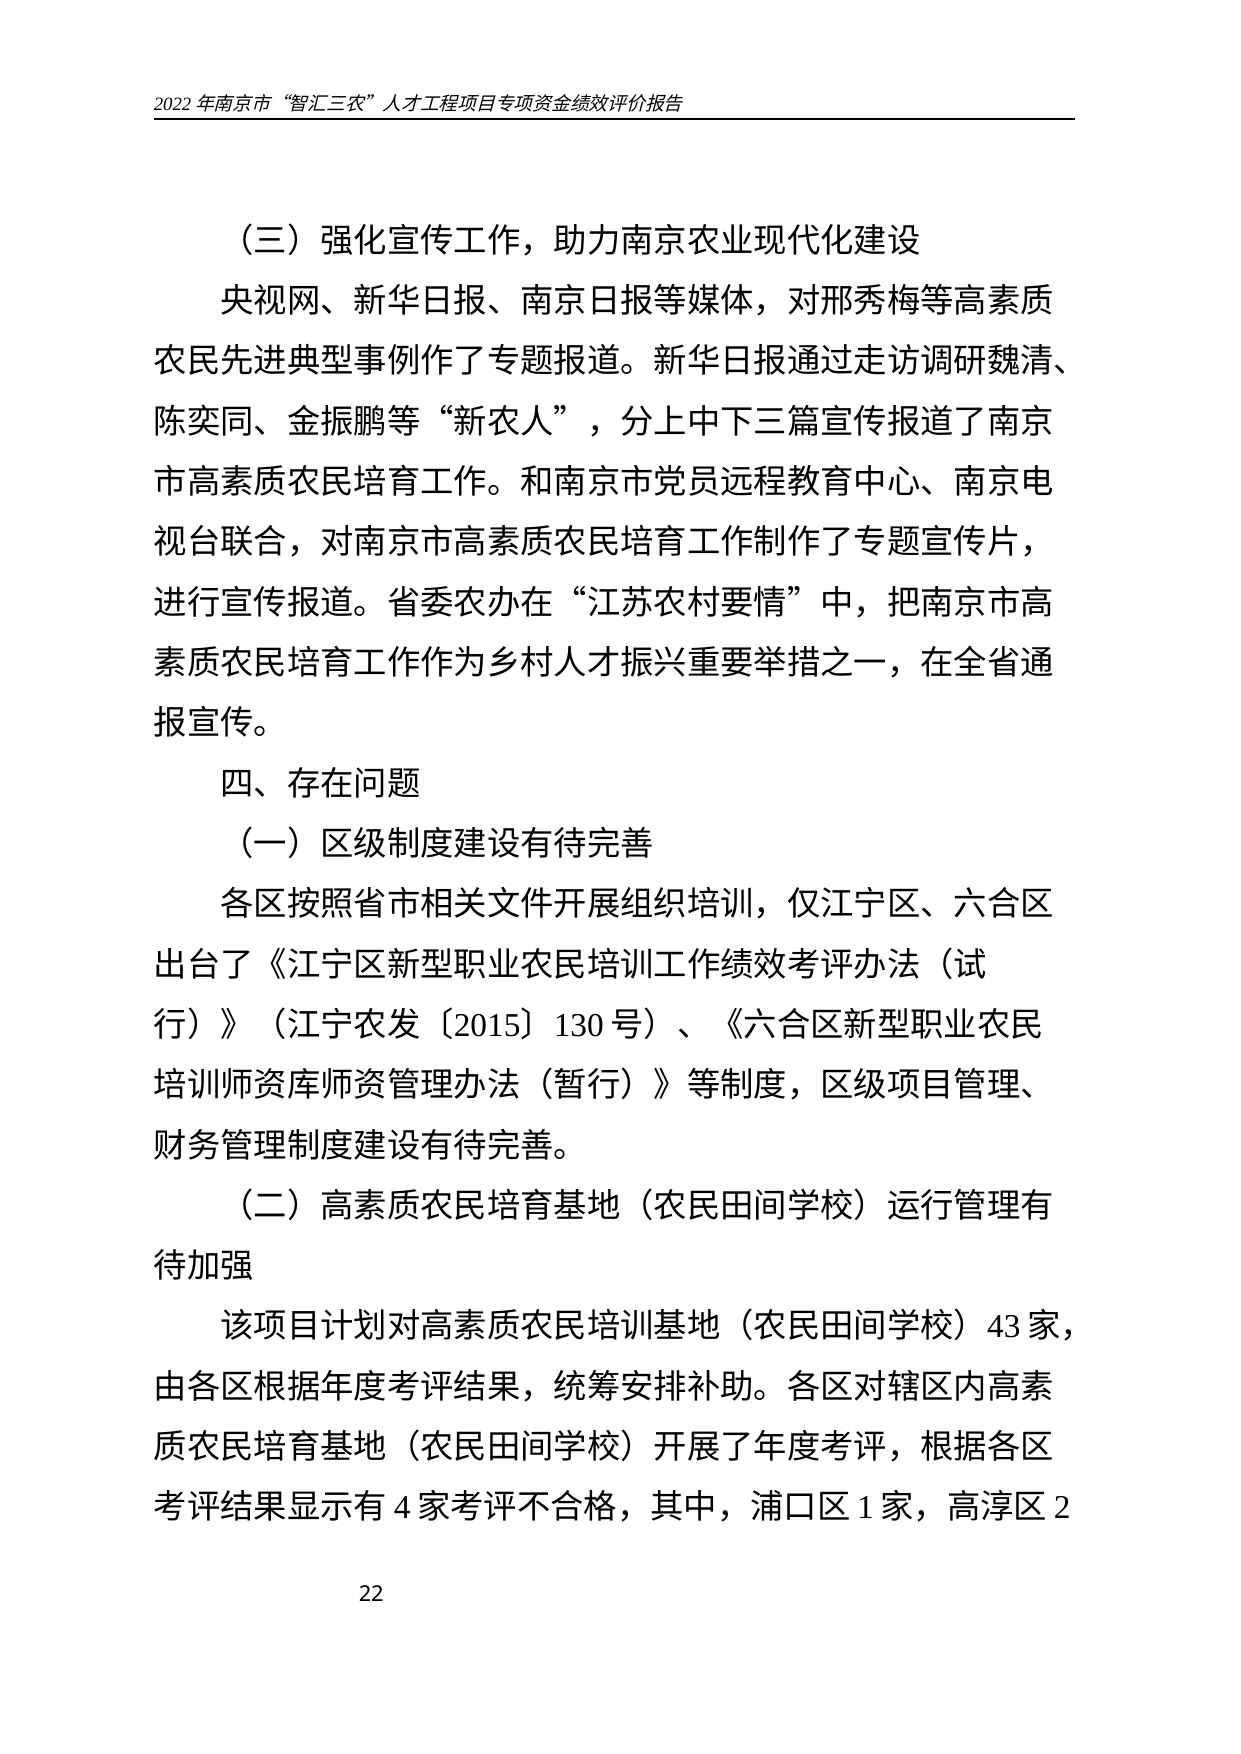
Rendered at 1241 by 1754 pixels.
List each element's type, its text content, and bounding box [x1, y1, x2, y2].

text 四、存在问题 [153, 750, 1075, 811]
text （一）区级制度建设有待完善 [153, 811, 1075, 871]
text 央视网、新华日报、南京日报等媒体，对邢秀梅等高素质农民先进典型事例作了专题报道。新华日报通过走访调研魏清、陈奕同、金振鹏等“新农人”，分上中下三篇宣传报道了南京市高素质农民培育工作。和南京市党员远程教育中心、南京电视台联合，对南京市高素质农民培育工作制作了专题宣传片，进行宣传报道。省委农办在“江苏农村要情”中，把南京市高素质农民培育工作作为乡村人才振兴重要举措之一，在全省通报宣传。 [153, 268, 1075, 750]
text （二）高素质农民培育基地（农民田间学校）运行管理有待加强 [153, 1173, 1075, 1293]
text 各区按照省市相关文件开展组织培训，仅江宁区、六合区出台了《江宁区新型职业农民培训工作绩效考评办法（试行）》（江宁农发〔2015〕130号）、《六合区新型职业农民培训师资库师资管理办法（暂行）》等制度，区级项目管理、财务管理制度建设有待完善。 [153, 871, 1075, 1173]
text （三）强化宣传工作，助力南京农业现代化建设 [153, 208, 1075, 268]
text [153, 1293, 1075, 1534]
